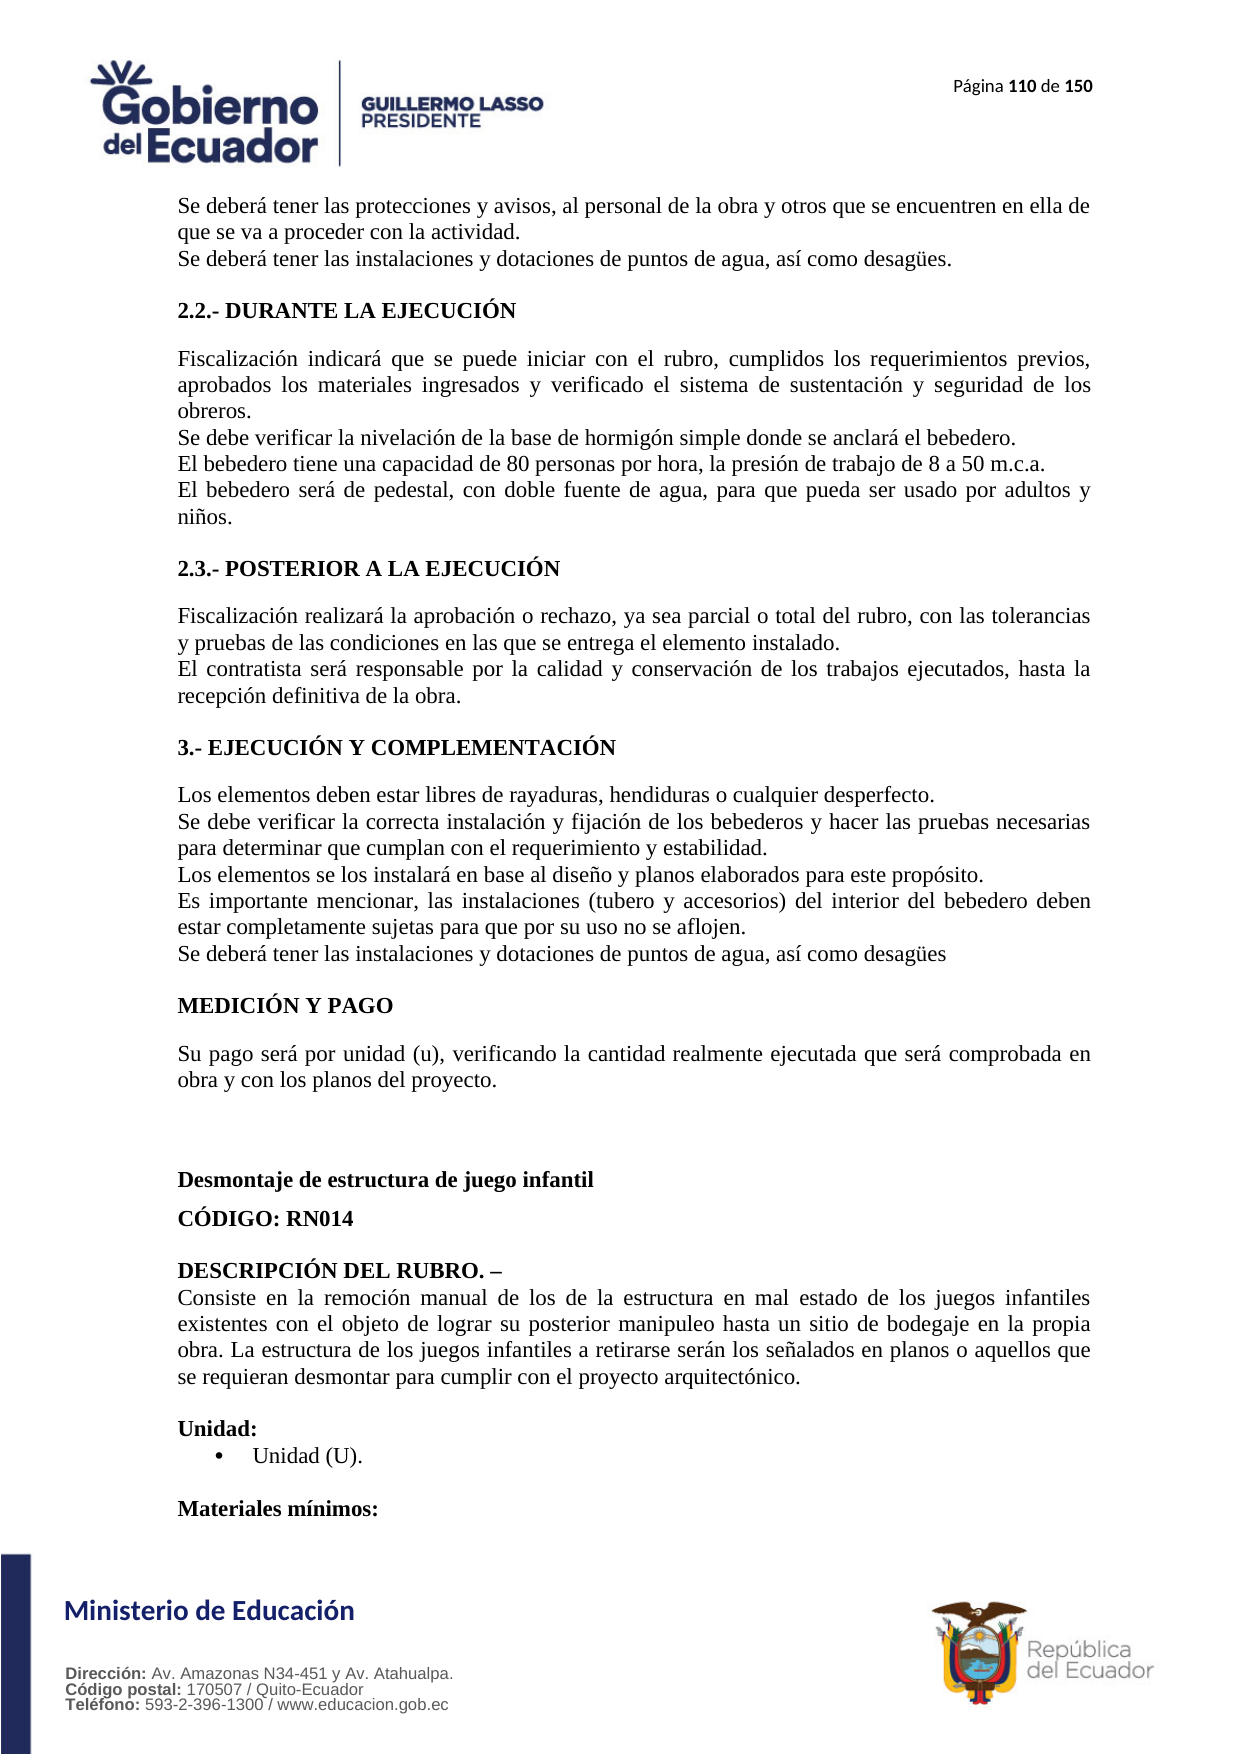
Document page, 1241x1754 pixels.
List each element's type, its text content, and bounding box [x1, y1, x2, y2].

picture [1, 1, 1241, 1754]
text Se debe verificar la correcta instalación y fijación de los bebederos y hacer las pruebas necesarias para determinar que cumplan con el requerimiento y estabilidad. [177, 808, 1093, 861]
text CÓDIGO: RN014 [177, 1205, 1092, 1231]
text Los elementos deben estar libres de rayaduras, hendiduras o cualquier desperfecto. [177, 782, 1093, 808]
text Se deberá tener las protecciones y avisos, al personal de la obra y otros que se encuentren en ella de que se va a proceder con la actividad. [177, 192, 1093, 245]
text El bebedero será de pedestal, con doble fuente de agua, para que pueda ser usado por adultos y niños. [177, 476, 1093, 529]
text 2.3.- POSTERIOR A LA EJECUCIÓN [177, 555, 1093, 582]
text Los elementos se los instalará en base al diseño y planos elaborados para este propósito. [177, 861, 1093, 887]
text MEDICIÓN Y PAGO [177, 992, 1093, 1019]
text Materiales mínimos: [177, 1495, 1092, 1521]
text Se deberá tener las instalaciones y dotaciones de puntos de agua, así como desagües. [177, 245, 1093, 271]
subtitle Desmontaje de estructura de juego infantil [177, 1166, 1092, 1192]
text Es importante mencionar, las instalaciones (tubero y accesorios) del interior del bebedero deben estar completamente sujetas para que por su uso no se aflojen. [177, 887, 1093, 940]
list Unidad (U). [215, 1442, 1092, 1468]
text Fiscalización realizará la aprobación o rechazo, ya sea parcial o total del rubro, con las tolerancias y pruebas de las condiciones en las que se entrega el elemento instalado. [177, 603, 1093, 655]
text Se deberá tener las instalaciones y dotaciones de puntos de agua, así como desagües [177, 940, 1093, 966]
text El bebedero tiene una capacidad de 80 personas por hora, la presión de trabajo de 8 a 50 m.c.a. [177, 450, 1093, 476]
text DESCRIPCIÓN DEL RUBRO. – [177, 1257, 1092, 1284]
text 3.- EJECUCIÓN Y COMPLEMENTACIÓN [177, 734, 1093, 761]
text El contratista será responsable por la calidad y conservación de los trabajos ejecutados, hasta la recepción definitiva de la obra. [177, 655, 1093, 708]
text Consiste en la remoción manual de los de la estructura en mal estado de los juegos infantiles existentes con el objeto de lograr su posterior manipuleo hasta un sitio de bodegaje en la propia obra. La estructura de los juegos infantiles a retirarse serán los señalados en planos o aquellos que se requieran desmontar para cumplir con el proyecto arquitectónico. [177, 1284, 1092, 1389]
text Unidad: [177, 1416, 1092, 1442]
text Se debe verificar la nivelación de la base de hormigón simple donde se anclará el bebedero. [177, 424, 1093, 450]
text Su pago será por unidad (u), verificando la cantidad realmente ejecutada que será comprobada en obra y con los planos del proyecto. [177, 1039, 1093, 1092]
text Fiscalización indicará que se puede iniciar con el rubro, cumplidos los requerimientos previos, aprobados los materiales ingresados y verificado el sistema de sustentación y seguridad de los obreros. [177, 344, 1093, 424]
text 2.2.- DURANTE LA EJECUCIÓN [177, 297, 1093, 324]
